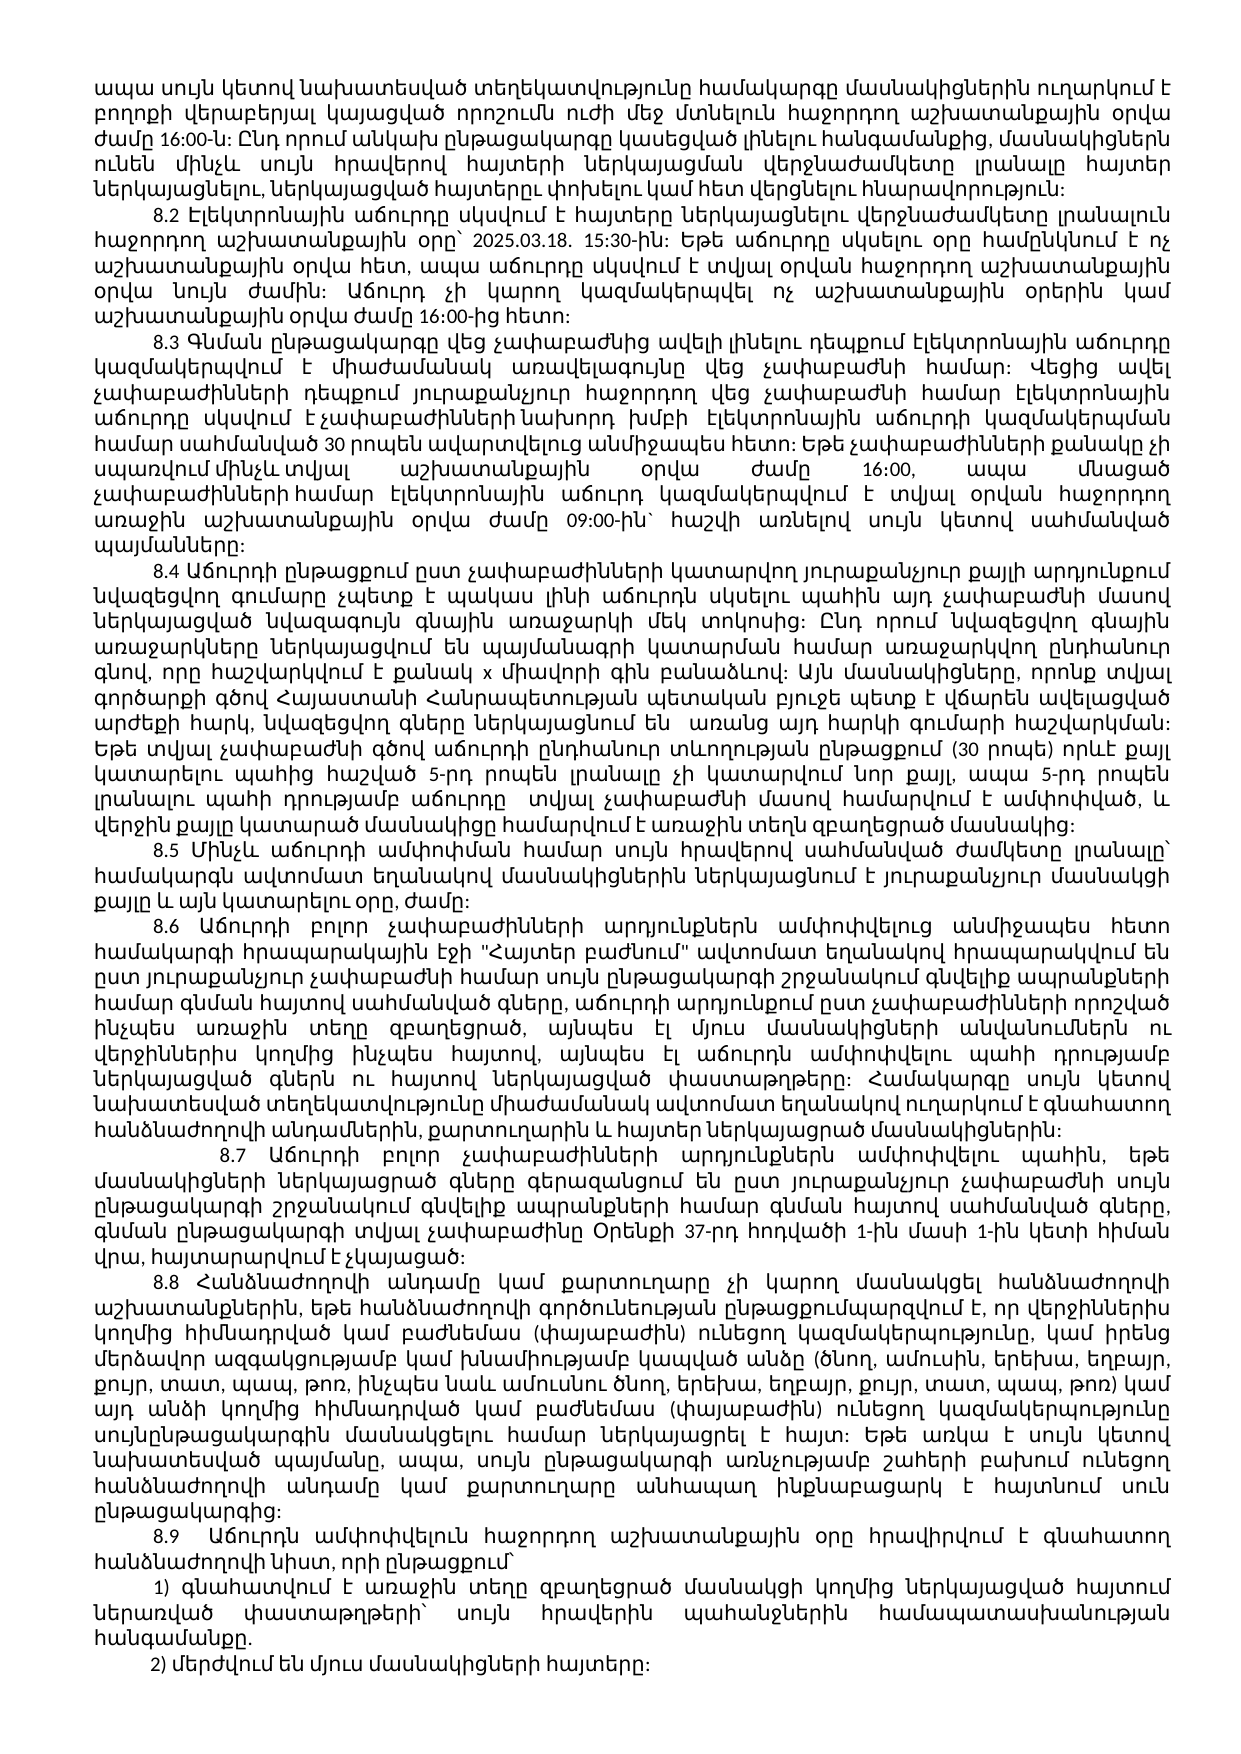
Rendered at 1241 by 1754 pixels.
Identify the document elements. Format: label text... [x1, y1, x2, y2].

text 8.8 Հանձնաժողովի անդամը կամ քարտուղարը չի կարող մասնակցել հանձնաժողովի աշխատանքներին, եթե հանձնաժողովի գործունեության ընթացքումպարզվում է, որ վերջիններիս կողմից հիմնադրված կամ բաժնեմաս (փայաբաժին) ունեցող կազմակերպությունը, կամ իրենց մերձավոր ազգակցությամբ կամ խնամիությամբ կապված անձը (ծնող, ամուսին, երեխա, եղբայր, քույր, տատ, պապ, թոռ, ինչպես նաև ամուսնու ծնող, երեխա, եղբայր, քույր, տատ, պապ, թոռ) կամ այդ անձի կողմից հիմնադրված կամ բաժնեմաս (փայաբաժին) ունեցող կազմակերպությունը սույնընթացակարգին մասնակցելու համար ներկայացրել է հայտ: Եթե առկա է սույն կետով նախատեսված պայմանը, ապա, սույն ընթացակարգի առնչությամբ շահերի բախում ունեցող հանձնաժողովի անդամը կամ քարտուղարը անհապաղ ինքնաբացարկ է հայտնում սուն ընթացակարգից: [94, 1269, 1171, 1524]
text 8.3 Գնման ընթացակարգը վեց չափաբաժնից ավելի լինելու դեպքում էլեկտրոնային աճուրդը կազմակերպվում է միաժամանակ առավելագույնը վեց չափաբաժնի համար: Վեցից ավել չափաբաժինների դեպքում յուրաքանչյուր հաջորդող վեց չափաբաժնի համար էլեկտրոնային աճուրդը սկսվում է չափաբաժինների նախորդ խմբի էլեկտրոնային աճուրդի կազմակերպման համար սահմանված 30 րոպեն ավարտվելուց անմիջապես հետո: Եթե չափաբաժինների քանակը չի սպառվում մինչև տվյալ աշխատանքային օրվա ժամը 16։00, ապա մնացած չափաբաժինների համար էլեկտրոնային աճուրդ կազմակերպվում է տվյալ օրվան հաջորդող առաջին աշխատանքային օրվա ժամը 09:00-ին` հաշվի առնելով սույն կետով սահմանված պայմանները: [94, 329, 1171, 558]
text 8.4 Աճուրդի ընթացքում ըստ չափաբաժինների կատարվող յուրաքանչյուր քայլի արդյունքում նվազեցվող գումարը չպետք է պակաս լինի աճուրդն սկսելու պահին այդ չափաբաժնի մասով ներկայացված նվազագույն գնային առաջարկի մեկ տոկոսից: Ընդ որում նվազեցվող գնային առաջարկները ներկայացվում են պայմանագրի կատարման համար առաջարկվող ընդհանուր գնով, որը հաշվարկվում է քանակ x միավորի գին բանաձևով: Այն մասնակիցները, որոնք տվյալ գործարքի գծով Հայաստանի Հանրապետության պետական բյուջե պետք է վճարեն ավելացված արժեքի հարկ, նվազեցվող գները ներկայացնում են առանց այդ հարկի գումարի հաշվարկման: Եթե տվյալ չափաբաժնի գծով աճուրդի ընդհանուր տևողության ընթացքում (30 րոպե) որևէ քայլ կատարելու պահից հաշված 5-րդ րոպեն լրանալը չի կատարվում նոր քայլ, ապա 5-րդ րոպեն լրանալու պահի դրությամբ աճուրդը տվյալ չափաբաժնի մասով համարվում է ամփոփված, և վերջին քայլը կատարած մասնակիցը համարվում է առաջին տեղն զբաղեցրած մասնակից: [94, 558, 1171, 837]
text 8.7 Աճուրդի բոլոր չափաբաժինների արդյունքներն ամփոփվելու պահին, եթե մասնակիցների ներկայացրած գները գերազանցում են ըստ յուրաքանչյուր չափաբաժնի սույն ընթացակարգի շրջանակում գնվելիք ապրանքների համար գնման հայտով սահմանված գները, գնման ընթացակարգի տվյալ չափաբաժինը Օրենքի 37-րդ հոդվածի 1-ին մասի 1-ին կետի հիման վրա, հայտարարվում է չկայացած: [94, 1142, 1171, 1269]
text 8.2 Էլեկտրոնային աճուրդը սկսվում է հայտերը ներկայացնելու վերջնաժամկետը լրանալուն հաջորդող աշխատանքային օրը՝ 2025.03.18. 15:30 -ին: Եթե աճուրդը սկսելու օրը համընկնում է ոչ աշխատանքային օրվա հետ, ապա աճուրդը սկսվում է տվյալ օրվան հաջորդող աշխատանքային օրվա նույն ժամին: Աճուրդ չի կարող կազմակերպվել ոչ աշխատանքային օրերին կամ աշխատանքային օրվա ժամը 16։00-ից հետո: [94, 202, 1171, 329]
text 2) մերժվում են մյուս մասնակիցների հայտերը: [94, 1651, 1171, 1676]
text 8.9 Աճուրդն ամփոփվելուն հաջորդող աշխատանքային օրը հրավիրվում է գնահատող հանձնաժողովի նիստ, որի ընթացքում՝ [94, 1524, 1171, 1574]
text 8.6 Աճուրդի բոլոր չափաբաժինների արդյունքներն ամփոփվելուց անմիջապես հետո համակարգի հրապարակային էջի "Հայտեր բաժնում" ավտոմատ եղանակով հրապարակվում են ըստ յուրաքանչյուր չափաբաժնի համար սույն ընթացակարգի շրջանակում գնվելիք ապրանքների համար գնման հայտով սահմանված գները, աճուրդի արդյունքում ըստ չափաբաժինների որոշված ինչպես առաջին տեղը զբաղեցրած, այնպես էլ մյուս մասնակիցների անվանումներն ու վերջիններիս կողմից ինչպես հայտով, այնպես էլ աճուրդն ամփոփվելու պահի դրությամբ ներկայացված գներն ու հայտով ներկայացված փաստաթղթերը: Համակարգը սույն կետով նախատեսված տեղեկատվությունը միաժամանակ ավտոմատ եղանակով ուղարկում է գնահատող հանձնաժողովի անդամներին, քարտուղարին և հայտեր ներկայացրած մասնակիցներին: [94, 914, 1171, 1142]
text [94, 75, 1171, 202]
text 8.5 Մինչև աճուրդի ամփոփման համար սույն հրավերով սահմանված ժամկետը լրանալը՝ համակարգն ավտոմատ եղանակով մասնակիցներին ներկայացնում է յուրաքանչյուր մասնակցի քայլը և այն կատարելու օրը, ժամը: [94, 837, 1171, 914]
text 1) գնահատվում է առաջին տեղը զբաղեցրած մասնակցի կողմից ներկայացված հայտում ներառված փաստաթղթերի՝ սույն հրավերին պահանջներին համապատասխանության հանգամանքը. [94, 1574, 1171, 1651]
